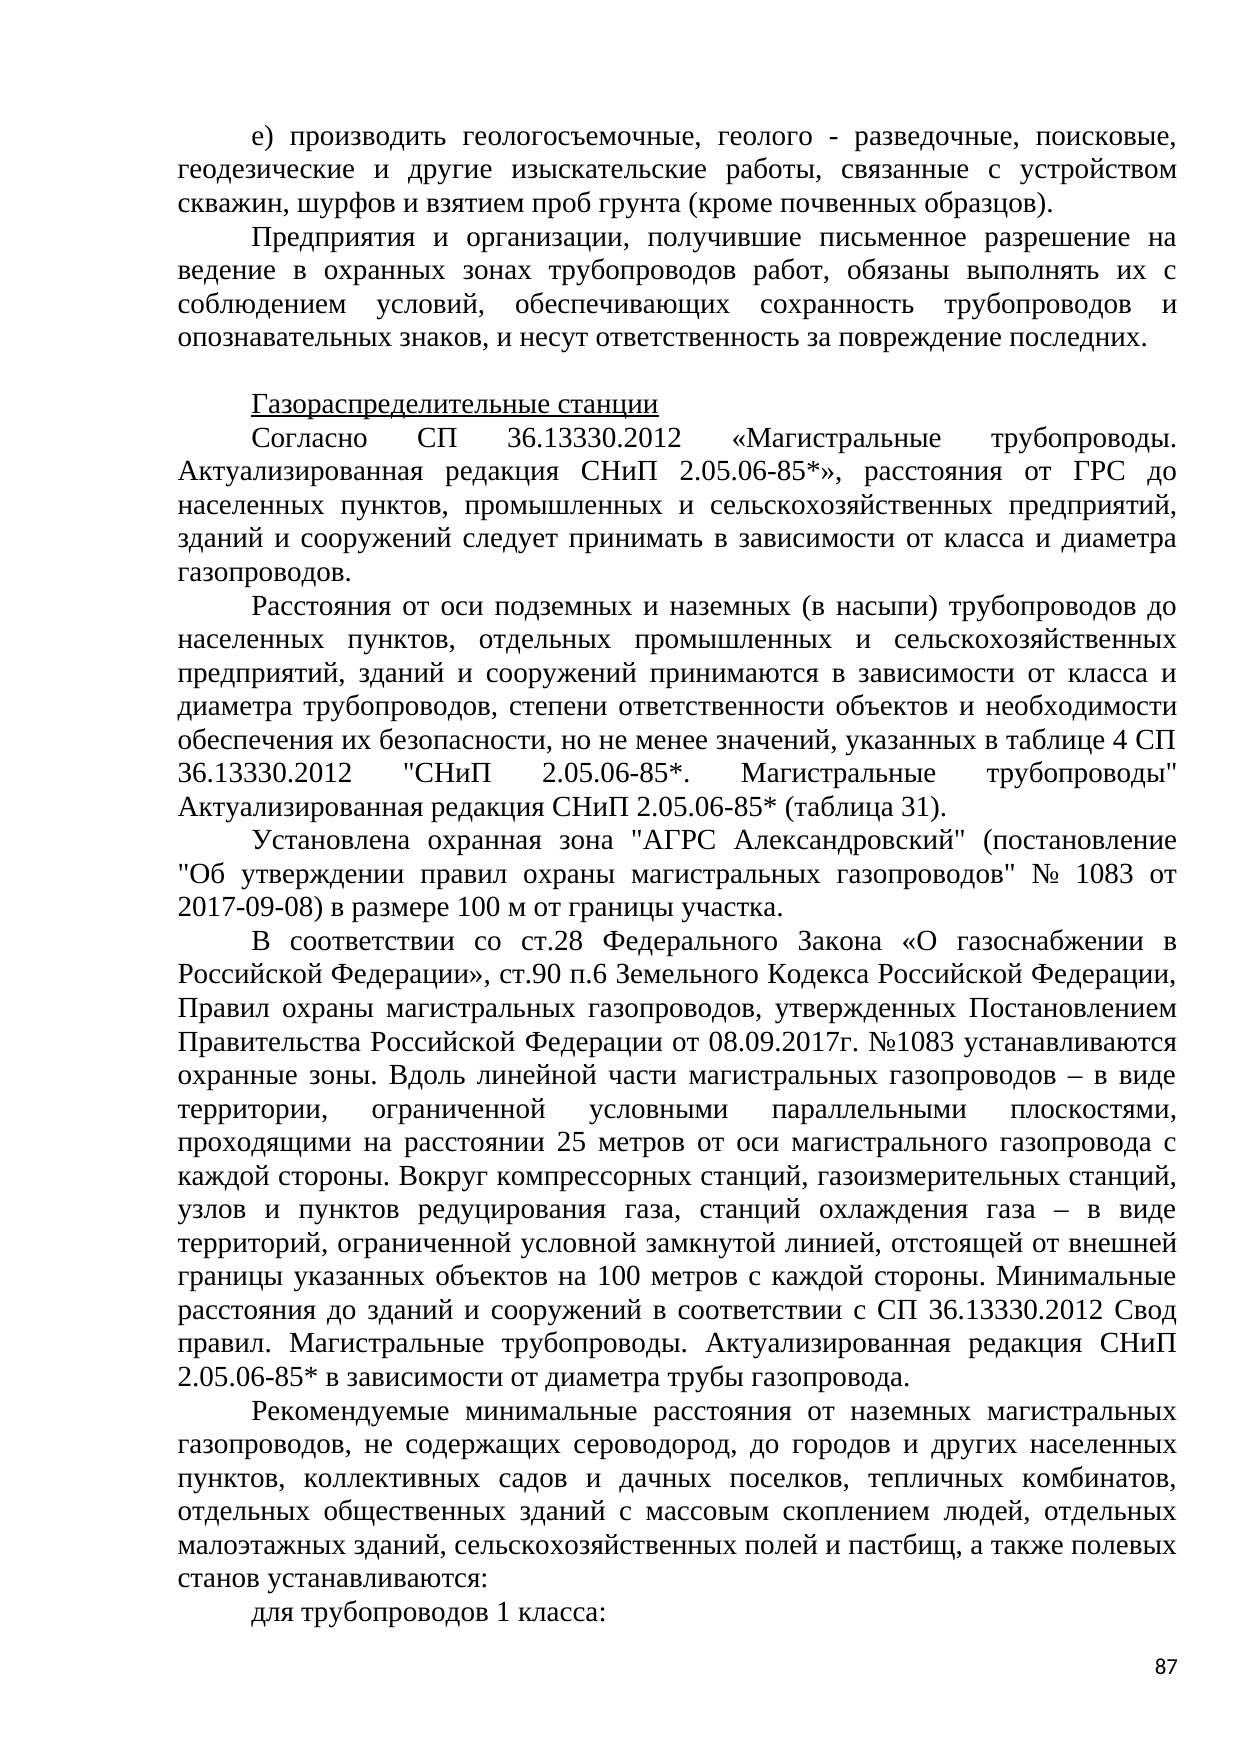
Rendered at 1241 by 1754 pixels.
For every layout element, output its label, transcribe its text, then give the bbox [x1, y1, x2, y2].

text Установлена охранная зона "АГРС Александровский" (постановление "Об утверждении правил охраны магистральных газопроводов" № 1083 от 2017-09-08) в размере 100 м от границы участка. [177, 822, 1178, 923]
text Расстояния от оси подземных и наземных (в насыпи) трубопроводов до населенных пунктов, отдельных промышленных и сельскохозяйственных предприятий, зданий и сооружений принимаются в зависимости от класса и диаметра трубопроводов, степени ответственности объектов и необходимости обеспечения их безопасности, но не менее значений, указанных в таблице 4 СП 36.13330.2012 "СНиП 2.05.06-85*. Магистральные трубопроводы" Актуализированная редакция СНиП 2.05.06-85* (таблица 31). [177, 588, 1178, 822]
text Предприятия и организации, получившие письменное разрешение на ведение в охранных зонах трубопроводов работ, обязаны выполнять их с соблюдением условий, обеспечивающих сохранность трубопроводов и опознавательных знаков, и несут ответственность за повреждение последних. [177, 219, 1178, 353]
text В соответствии со ст.28 Федерального Закона «О газоснабжении в Российской Федерации», ст.90 п.6 Земельного Кодекса Российской Федерации, Правил охраны магистральных газопроводов, утвержденных Постановлением Правительства Российской Федерации от 08.09.2017г. №1083 устанавливаются охранные зоны. Вдоль линейной части магистральных газопроводов – в виде территории, ограниченной условными параллельными плоскостями, проходящими на расстоянии 25 метров от оси магистрального газопровода с каждой стороны. Вокруг компрессорных станций, газоизмерительных станций, узлов и пунктов редуцирования газа, станций охлаждения газа – в виде территорий, ограниченной условной замкнутой линией, отстоящей от внешней границы указанных объектов на 100 метров с каждой стороны. Минимальные расстояния до зданий и сооружений в соответствии с СП 36.13330.2012 Свод правил. Магистральные трубопроводы. Актуализированная редакция СНиП 2.05.06-85* в зависимости от диаметра трубы газопровода. [177, 923, 1178, 1393]
text для трубопроводов 1 класса: [177, 1594, 1178, 1627]
text Согласно СП 36.13330.2012 «Магистральные трубопроводы. Актуализированная редакция СНиП 2.05.06-85*», расстояния от ГРС до населенных пунктов, промышленных и сельскохозяйственных предприятий, зданий и сооружений следует принимать в зависимости от класса и диаметра газопроводов. [177, 420, 1178, 588]
text Рекомендуемые минимальные расстояния от наземных магистральных газопроводов, не содержащих сероводород, до городов и других населенных пунктов, коллективных садов и дачных поселков, тепличных комбинатов, отдельных общественных зданий с массовым скоплением людей, отдельных малоэтажных зданий, сельскохозяйственных полей и пастбищ, а также полевых станов устанавливаются: [177, 1393, 1178, 1594]
text е) производить геологосъемочные, геолого - разведочные, поисковые, геодезические и другие изыскательские работы, связанные с устройством скважин, шурфов и взятием проб грунта (кроме почвенных образцов). [177, 118, 1178, 219]
text Газораспределительные станции [177, 386, 1178, 420]
